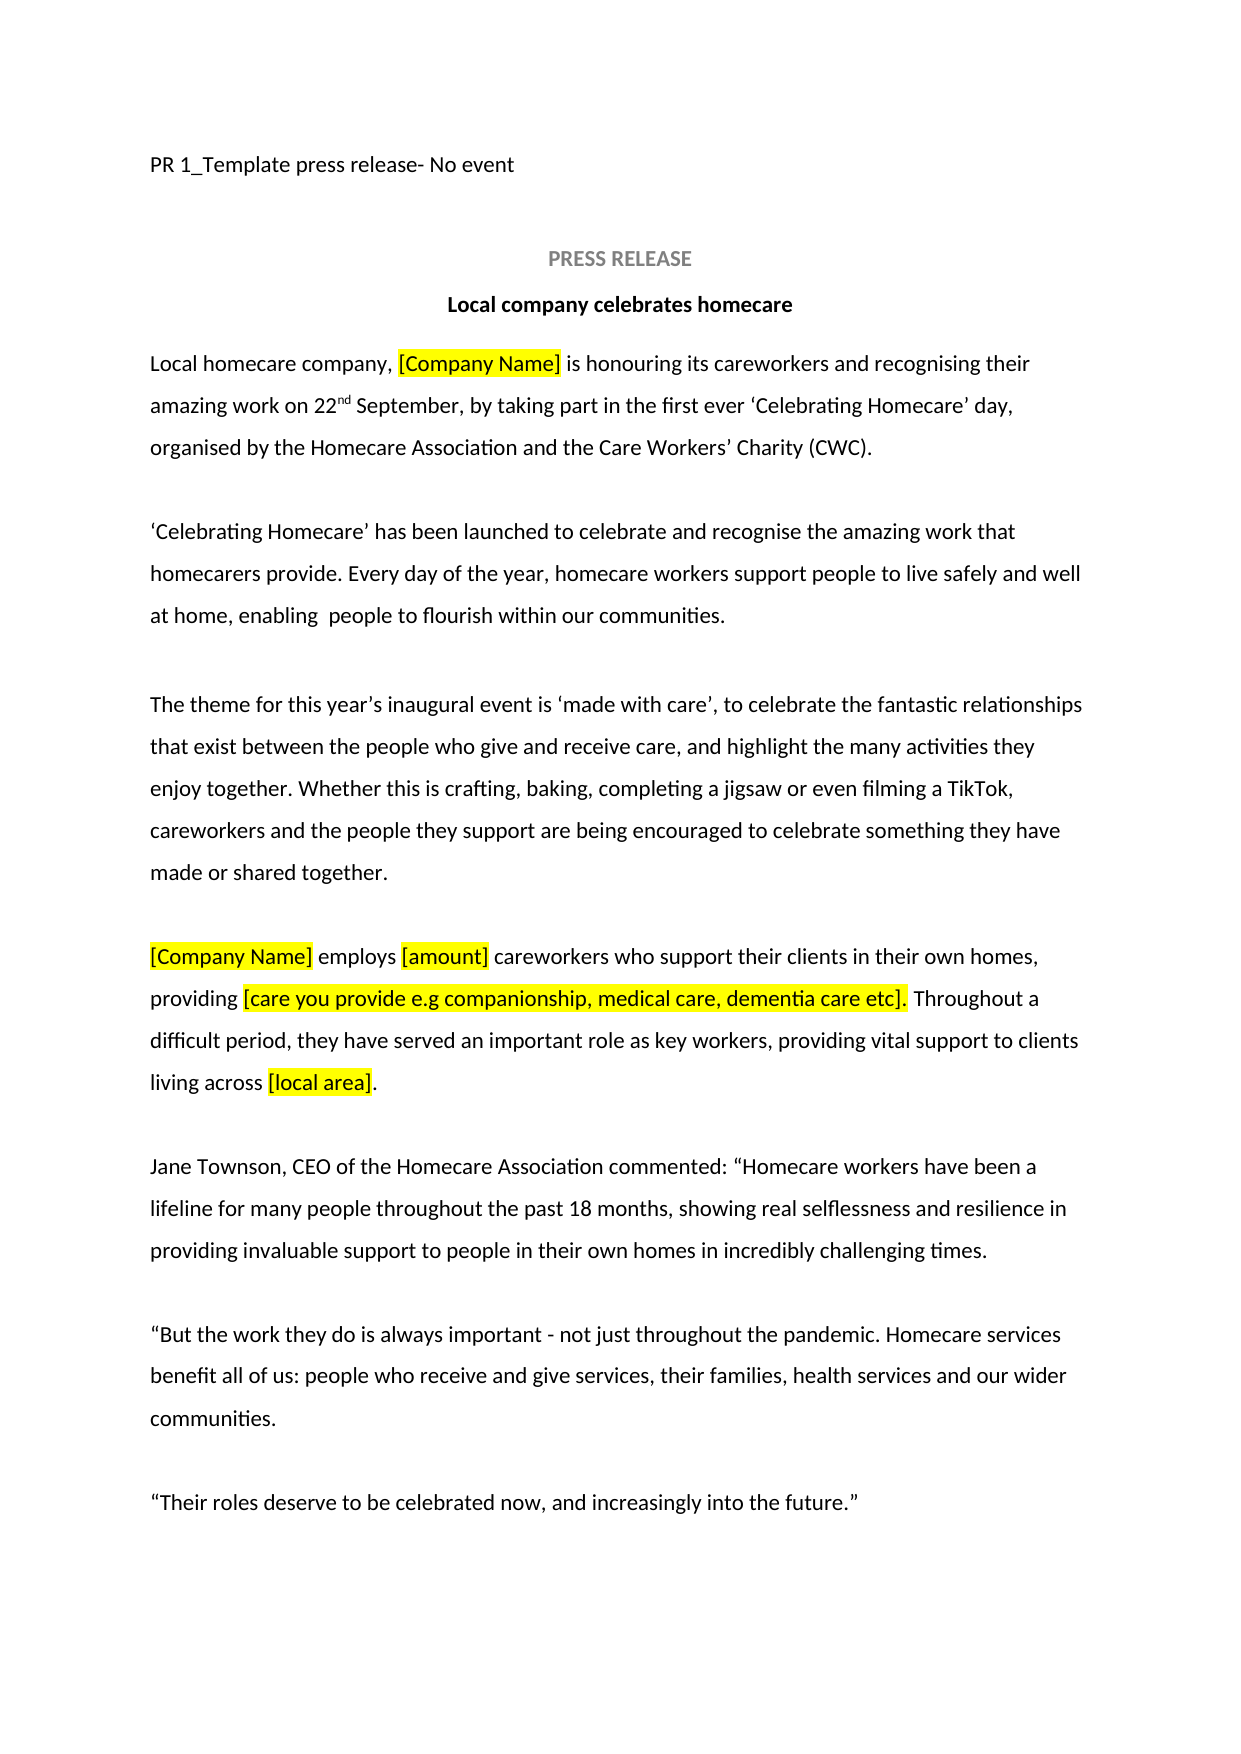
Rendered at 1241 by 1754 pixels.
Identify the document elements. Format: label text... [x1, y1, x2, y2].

text PRESS RELEASE [150, 244, 1090, 272]
text The theme for this year’s inaugural event is ‘made with care’, to celebrate the fantastic relationships that exist between the people who give and receive care, and highlight the many activities they enjoy together. Whether this is crafting, baking, completing a jigsaw or even filming a TikTok, careworkers and the people they support are being encouraged to celebrate something they have made or shared together. [150, 690, 1090, 886]
text “But the work they do is always important - not just throughout the pandemic. Homecare services benefit all of us: people who receive and give services, their families, health services and our wider communities. [150, 1320, 1090, 1432]
text [Company Name] employs [amount] careworkers who support their clients in their own homes, providing [care you provide e.g companionship, medical care, dementia care etc]. Throughout a difficult period, they have served an important role as key workers, providing vital support to clients living across [local area]. [150, 942, 1090, 1096]
text Local homecare company, [Company Name] is honouring its careworkers and recognising their amazing work on 22nd September, by taking part in the first ever ‘Celebrating Homecare’ day, organised by the Homecare Association and the Care Workers’ Charity (CWC). [150, 349, 1090, 461]
text “Their roles deserve to be celebrated now, and increasingly into the future.” [150, 1488, 1090, 1516]
text Local company celebrates homecare [150, 291, 1090, 319]
text Jane Townson, CEO of the Homecare Association commented: “Homecare workers have been a lifeline for many people throughout the past 18 months, showing real selflessness and resilience in providing invaluable support to people in their own homes in incredibly challenging times. [150, 1152, 1090, 1264]
text PR 1_Template press release- No event [150, 150, 1090, 178]
text ‘Celebrating Homecare’ has been launched to celebrate and recognise the amazing work that homecarers provide. Every day of the year, homecare workers support people to live safely and well at home, enabling people to flourish within our communities. [150, 517, 1090, 629]
